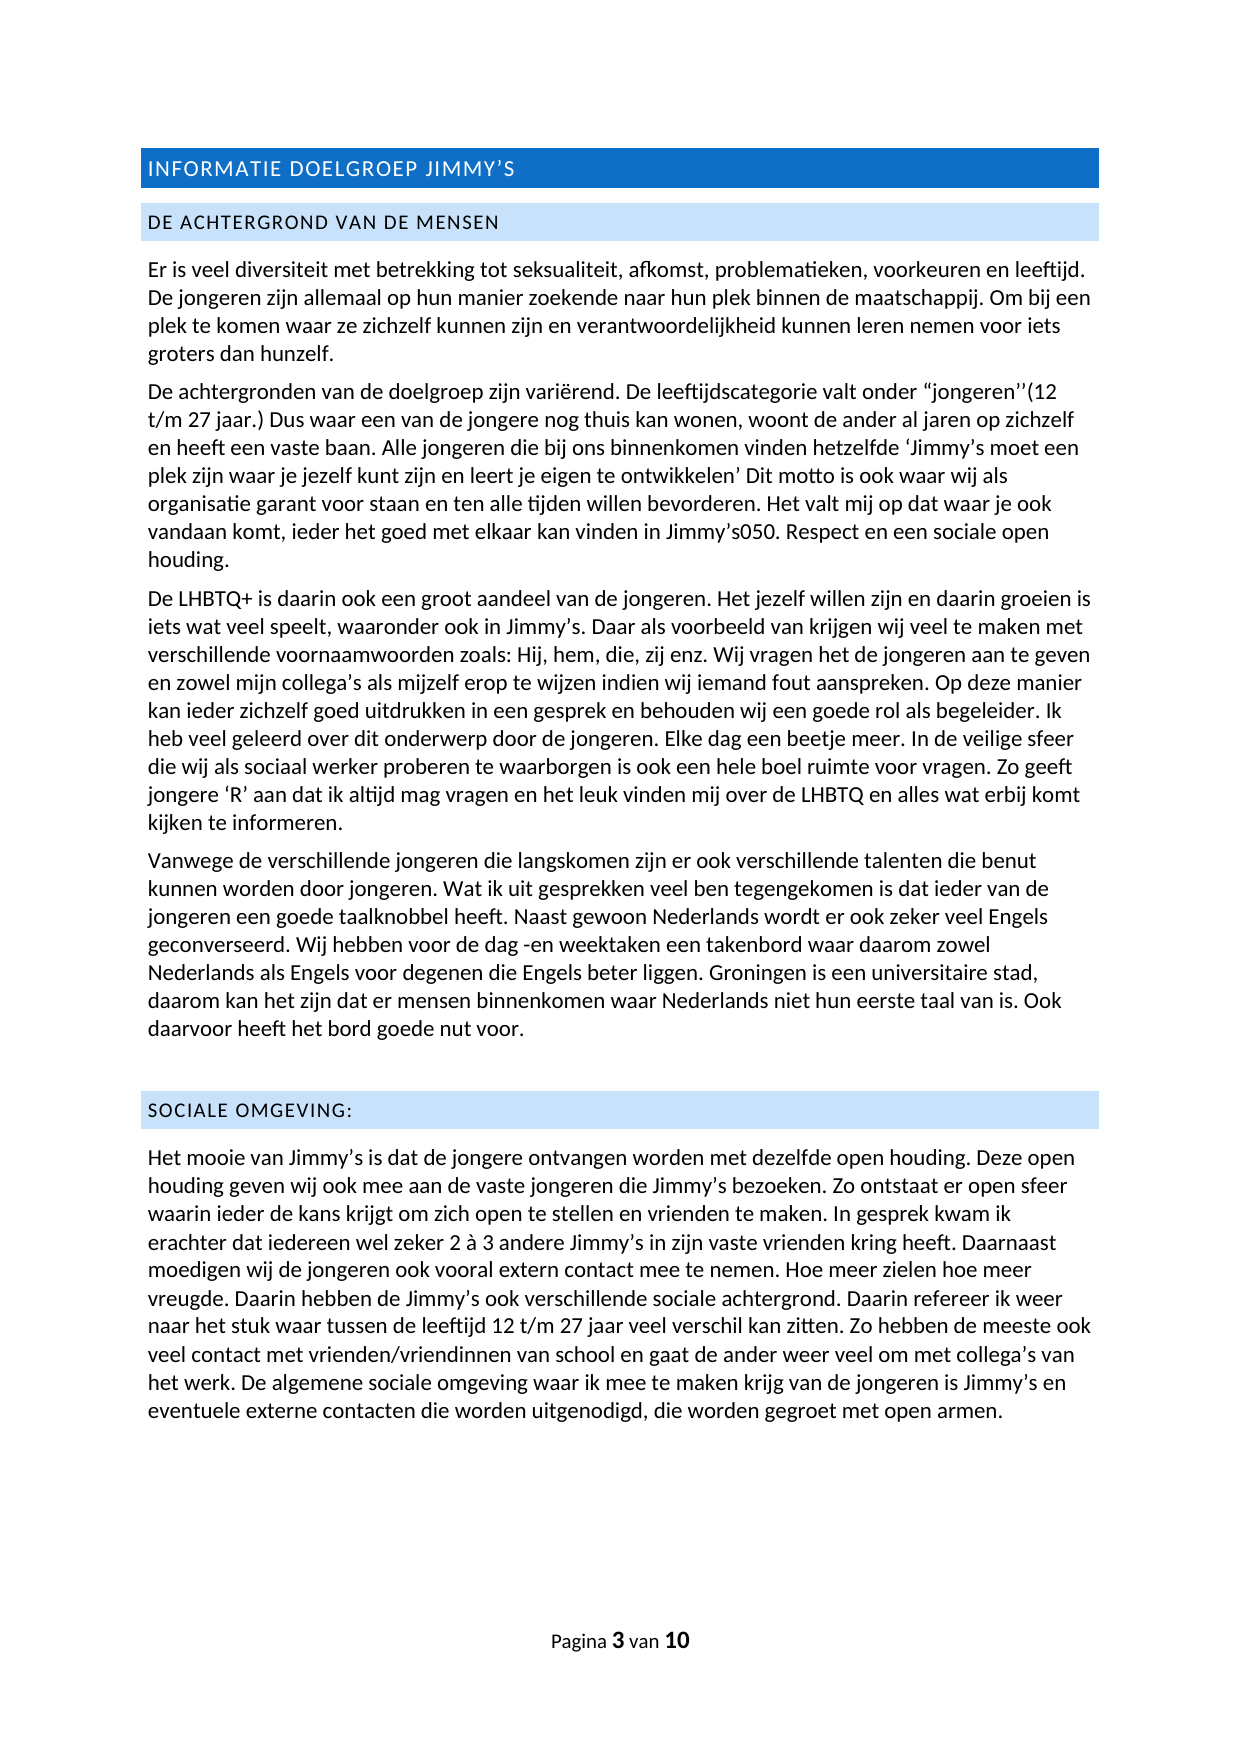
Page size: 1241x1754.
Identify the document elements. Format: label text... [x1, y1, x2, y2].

subtitle Sociale omgeving: [148, 1098, 1093, 1123]
text Vanwege de verschillende jongeren die langskomen zijn er ook verschillende talenten die benut kunnen worden door jongeren. Wat ik uit gesprekken veel ben tegengekomen is dat ieder van de jongeren een goede taalknobbel heeft. Naast gewoon Nederlands wordt er ook zeker veel Engels geconverseerd. Wij hebben voor de dag -en weektaken een takenbord waar daarom zowel Nederlands als Engels voor degenen die Engels beter liggen. Groningen is een universitaire stad, daarom kan het zijn dat er mensen binnenkomen waar Nederlands niet hun eerste taal van is. Ook daarvoor heeft het bord goede nut voor. [148, 846, 1093, 1043]
subtitle Informatie doelgroep Jimmy’s [148, 154, 1093, 182]
text Het mooie van Jimmy’s is dat de jongere ontvangen worden met dezelfde open houding. Deze open houding geven wij ook mee aan de vaste jongeren die Jimmy’s bezoeken. Zo ontstaat er open sfeer waarin ieder de kans krijgt om zich open te stellen en vrienden te maken. In gesprek kwam ik erachter dat iedereen wel zeker 2 à 3 andere Jimmy’s in zijn vaste vrienden kring heeft. Daarnaast moedigen wij de jongeren ook vooral extern contact mee te nemen. Hoe meer zielen hoe meer vreugde. Daarin hebben de Jimmy’s ook verschillende sociale achtergrond. Daarin refereer ik weer naar het stuk waar tussen de leeftijd 12 t/m 27 jaar veel verschil kan zitten. Zo hebben de meeste ook veel contact met vrienden/vriendinnen van school en gaat de ander weer veel om met collega’s van het werk. De algemene sociale omgeving waar ik mee te maken krijg van de jongeren is Jimmy’s en eventuele externe contacten die worden uitgenodigd, die worden gegroet met open armen. [148, 1143, 1093, 1424]
text De LHBTQ+ is daarin ook een groot aandeel van de jongeren. Het jezelf willen zijn en daarin groeien is iets wat veel speelt, waaronder ook in Jimmy’s. Daar als voorbeeld van krijgen wij veel te maken met verschillende voornaamwoorden zoals: Hij, hem, die, zij enz. Wij vragen het de jongeren aan te geven en zowel mijn collega’s als mijzelf erop te wijzen indien wij iemand fout aanspreken. Op deze manier kan ieder zichzelf goed uitdrukken in een gesprek en behouden wij een goede rol als begeleider. Ik heb veel geleerd over dit onderwerp door de jongeren. Elke dag een beetje meer. In de veilige sfeer die wij als sociaal werker proberen te waarborgen is ook een hele boel ruimte voor vragen. Zo geeft jongere ‘R’ aan dat ik altijd mag vragen en het leuk vinden mij over de LHBTQ en alles wat erbij komt kijken te informeren. [148, 584, 1093, 836]
subtitle De achtergrond van de mensen [148, 209, 1093, 234]
text De achtergronden van de doelgroep zijn variërend. De leeftijdscategorie valt onder “jongeren’’(12 t/m 27 jaar.) Dus waar een van de jongere nog thuis kan wonen, woont de ander al jaren op zichzelf en heeft een vaste baan. Alle jongeren die bij ons binnenkomen vinden hetzelfde ‘Jimmy’s moet een plek zijn waar je jezelf kunt zijn en leert je eigen te ontwikkelen’ Dit motto is ook waar wij als organisatie garant voor staan en ten alle tijden willen bevorderen. Het valt mij op dat waar je ook vandaan komt, ieder het goed met elkaar kan vinden in Jimmy’s050. Respect en een sociale open houding. [148, 377, 1093, 573]
text Er is veel diversiteit met betrekking tot seksualiteit, afkomst, problematieken, voorkeuren en leeftijd. De jongeren zijn allemaal op hun manier zoekende naar hun plek binnen de maatschappij. Om bij een plek te komen waar ze zichzelf kunnen zijn en verantwoordelijkheid kunnen leren nemen voor iets groters dan hunzelf. [148, 255, 1093, 367]
